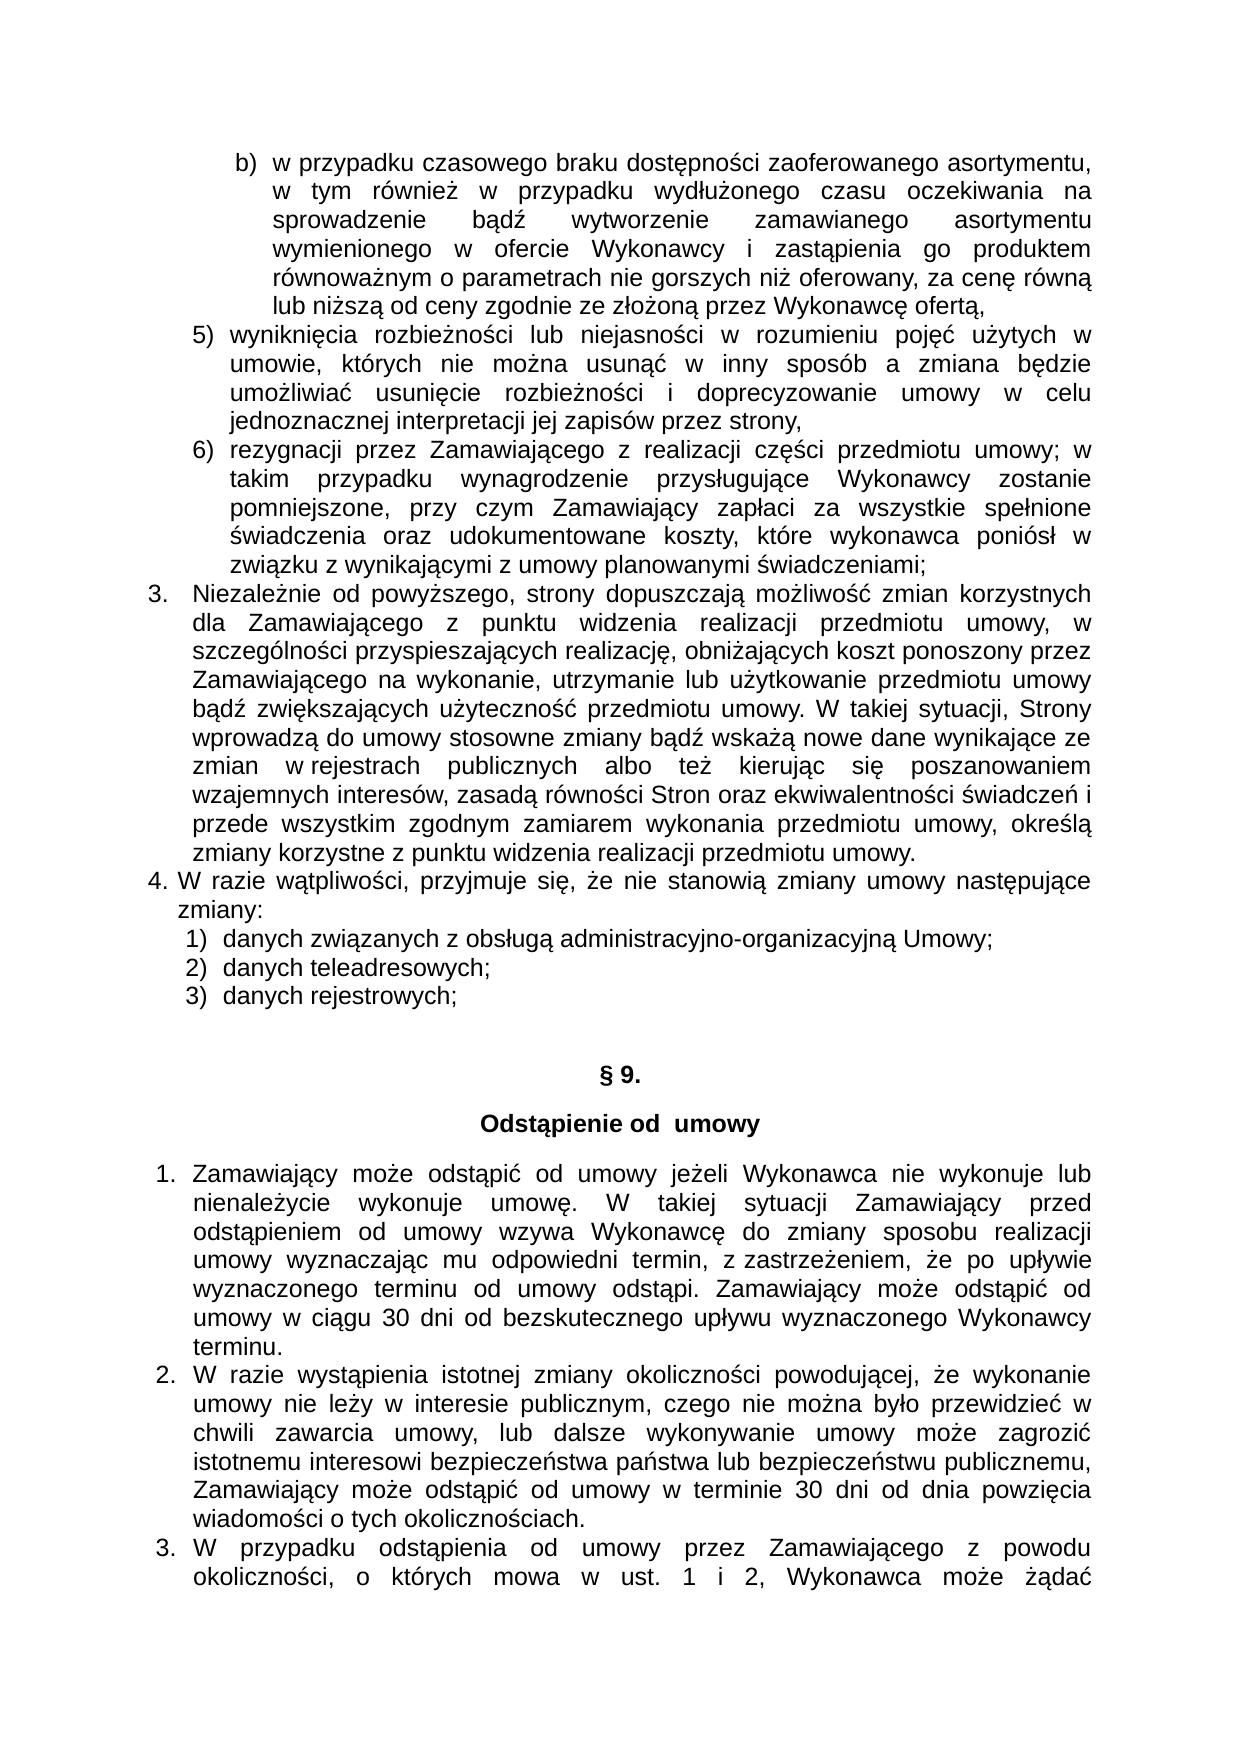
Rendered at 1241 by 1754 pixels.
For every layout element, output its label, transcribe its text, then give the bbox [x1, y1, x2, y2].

text § 9. [148, 1060, 1093, 1088]
list W razie wątpliwości, przyjmuje się, że nie stanowią zmiany umowy następujące zmiany: [148, 866, 1093, 924]
list wyniknięcia rozbieżności lub niejasności w rozumieniu pojęć użytych w umowie, których nie można usunąć w inny sposób a zmiana będzie umożliwiać usunięcie rozbieżności i doprecyzowanie umowy w celu jednoznacznej interpretacji jej zapisów przez strony, [192, 320, 1093, 435]
list W razie wystąpienia istotnej zmiany okoliczności powodującej, że wykonanie umowy nie leży w interesie publicznym, czego nie można było przewidzieć w chwili zawarcia umowy, lub dalsze wykonywanie umowy może zagrozić istotnemu interesowi bezpieczeństwa państwa lub bezpieczeństwu publicznemu, Zamawiający może odstąpić od umowy w terminie 30 dni od dnia powzięcia wiadomości o tych okolicznościach. [155, 1360, 1093, 1533]
list w przypadku czasowego braku dostępności zaoferowanego asortymentu, w tym również w przypadku wydłużonego czasu oczekiwania na sprowadzenie bądź wytworzenie zamawianego asortymentu wymienionego w ofercie Wykonawcy i zastąpienia go produktem równoważnym o parametrach nie gorszych niż oferowany, za cenę równą lub niższą od ceny zgodnie ze złożoną przez Wykonawcę ofertą, [235, 148, 1093, 320]
list Niezależnie od powyższego, strony dopuszczają możliwość zmian korzystnych dla Zamawiającego z punktu widzenia realizacji przedmiotu umowy, w szczególności przyspieszających realizację, obniżających koszt ponoszony przez Zamawiającego na wykonanie, utrzymanie lub użytkowanie przedmiotu umowy bądź zwiększających użyteczność przedmiotu umowy. W takiej sytuacji, Strony wprowadzą do umowy stosowne zmiany bądź wskażą nowe dane wynikające ze zmian w rejestrach publicznych albo też kierując się poszanowaniem wzajemnych interesów, zasadą równości Stron oraz ekwiwalentności świadczeń i przede wszystkim zgodnym zamiarem wykonania przedmiotu umowy, określą zmiany korzystne z punktu widzenia realizacji przedmiotu umowy. [148, 579, 1093, 866]
list danych rejestrowych; [185, 981, 1093, 1010]
text Odstąpienie od umowy [148, 1109, 1093, 1138]
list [155, 1533, 1093, 1590]
list rezygnacji przez Zamawiającego z realizacji części przedmiotu umowy; w takim przypadku wynagrodzenie przysługujące Wykonawcy zostanie pomniejszone, przy czym Zamawiający zapłaci za wszystkie spełnione świadczenia oraz udokumentowane koszty, które wykonawca poniósł w związku z wynikającymi z umowy planowanymi świadczeniami; [192, 435, 1093, 579]
list danych związanych z obsługą administracyjno-organizacyjną Umowy; [185, 924, 1093, 953]
list Zamawiający może odstąpić od umowy jeżeli Wykonawca nie wykonuje lub nienależycie wykonuje umowę. W takiej sytuacji Zamawiający przed odstąpieniem od umowy wzywa Wykonawcę do zmiany sposobu realizacji umowy wyznaczając mu odpowiedni termin, z zastrzeżeniem, że po upływie wyznaczonego terminu od umowy odstąpi. Zamawiający może odstąpić od umowy w ciągu 30 dni od bezskutecznego upływu wyznaczonego Wykonawcy terminu. [155, 1159, 1093, 1360]
list danych teleadresowych; [185, 953, 1093, 981]
